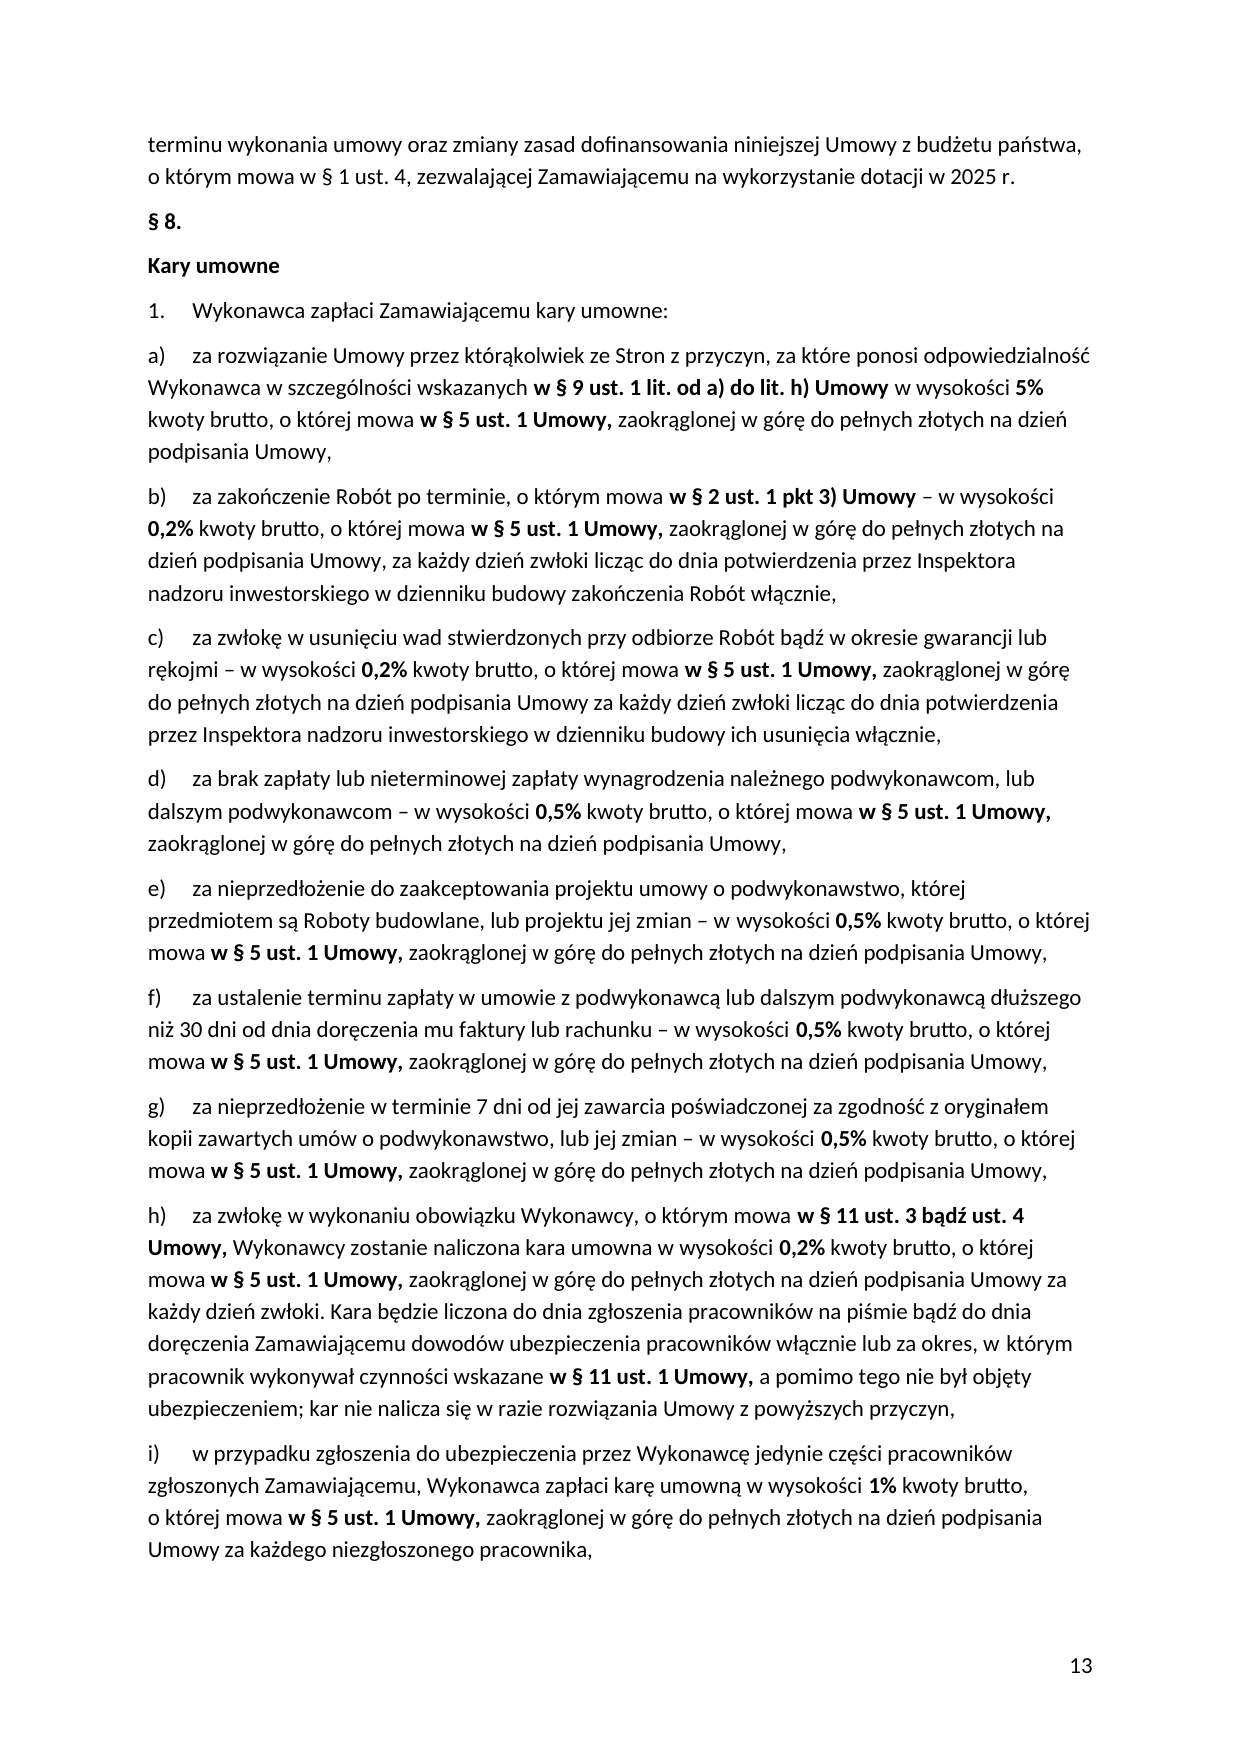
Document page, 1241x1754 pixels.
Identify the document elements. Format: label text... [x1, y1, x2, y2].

list Wykonawca zapłaci Zamawiającemu kary umowne: [148, 296, 1092, 324]
list za rozwiązanie Umowy przez którąkolwiek ze Stron z przyczyn, za które ponosi odpowiedzialność Wykonawca w szczególności wskazanych w § 9 ust. 1 lit. od a) do lit. h) Umowy w wysokości 5% kwoty brutto, o której mowa w § 5 ust. 1 Umowy, zaokrąglonej w górę do pełnych złotych na dzień podpisania Umowy, [148, 341, 1092, 465]
list za zakończenie Robót po terminie, o którym mowa w § 2 ust. 1 pkt 3) Umowy – w wysokości 0,2% kwoty brutto, o której mowa w § 5 ust. 1 Umowy, zaokrąglonej w górę do pełnych złotych na dzień podpisania Umowy, za każdy dzień zwłoki licząc do dnia potwierdzenia przez Inspektora nadzoru inwestorskiego w dzienniku budowy zakończenia Robót włącznie, [148, 482, 1092, 607]
list za nieprzedłożenie do zaakceptowania projektu umowy o podwykonawstwo, której przedmiotem są Roboty budowlane, lub projektu jej zmian – w wysokości 0,5% kwoty brutto, o której mowa w § 5 ust. 1 Umowy, zaokrąglonej w górę do pełnych złotych na dzień podpisania Umowy, [148, 874, 1092, 966]
text § 8. [148, 207, 1092, 235]
list w przypadku zgłoszenia do ubezpieczenia przez Wykonawcę jedynie części pracowników zgłoszonych Zamawiającemu, Wykonawca zapłaci karę umowną w wysokości 1% kwoty brutto, o której mowa w § 5 ust. 1 Umowy, zaokrąglonej w górę do pełnych złotych na dzień podpisania Umowy za każdego niezgłoszonego pracownika, [148, 1439, 1092, 1563]
list za ustalenie terminu zapłaty w umowie z podwykonawcą lub dalszym podwykonawcą dłuższego niż 30 dni od dnia doręczenia mu faktury lub rachunku – w wysokości 0,5% kwoty brutto, o której mowa w § 5 ust. 1 Umowy, zaokrąglonej w górę do pełnych złotych na dzień podpisania Umowy, [148, 983, 1092, 1075]
list za zwłokę w wykonaniu obowiązku Wykonawcy, o którym mowa w § 11 ust. 3 bądź ust. 4 Umowy, Wykonawcy zostanie naliczona kara umowna w wysokości 0,2% kwoty brutto, o której mowa w § 5 ust. 1 Umowy, zaokrąglonej w górę do pełnych złotych na dzień podpisania Umowy za każdy dzień zwłoki. Kara będzie liczona do dnia zgłoszenia pracowników na piśmie bądź do dnia doręczenia Zamawiającemu dowodów ubezpieczenia pracowników włącznie lub za okres, w którym pracownik wykonywał czynności wskazane w § 11 ust. 1 Umowy, a pomimo tego nie był objęty ubezpieczeniem; kar nie nalicza się w razie rozwiązania Umowy z powyższych przyczyn, [148, 1201, 1092, 1422]
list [148, 130, 1092, 190]
text Kary umowne [148, 251, 1092, 279]
list za nieprzedłożenie w terminie 7 dni od jej zawarcia poświadczonej za zgodność z oryginałem kopii zawartych umów o podwykonawstwo, lub jej zmian – w wysokości 0,5% kwoty brutto, o której mowa w § 5 ust. 1 Umowy, zaokrąglonej w górę do pełnych złotych na dzień podpisania Umowy, [148, 1092, 1092, 1184]
list za brak zapłaty lub nieterminowej zapłaty wynagrodzenia należnego podwykonawcom, lub dalszym podwykonawcom – w wysokości 0,5% kwoty brutto, o której mowa w § 5 ust. 1 Umowy, zaokrąglonej w górę do pełnych złotych na dzień podpisania Umowy, [148, 764, 1092, 857]
list za zwłokę w usunięciu wad stwierdzonych przy odbiorze Robót bądź w okresie gwarancji lub rękojmi – w wysokości 0,2% kwoty brutto, o której mowa w § 5 ust. 1 Umowy, zaokrąglonej w górę do pełnych złotych na dzień podpisania Umowy za każdy dzień zwłoki licząc do dnia potwierdzenia przez Inspektora nadzoru inwestorskiego w dzienniku budowy ich usunięcia włącznie, [148, 623, 1092, 748]
